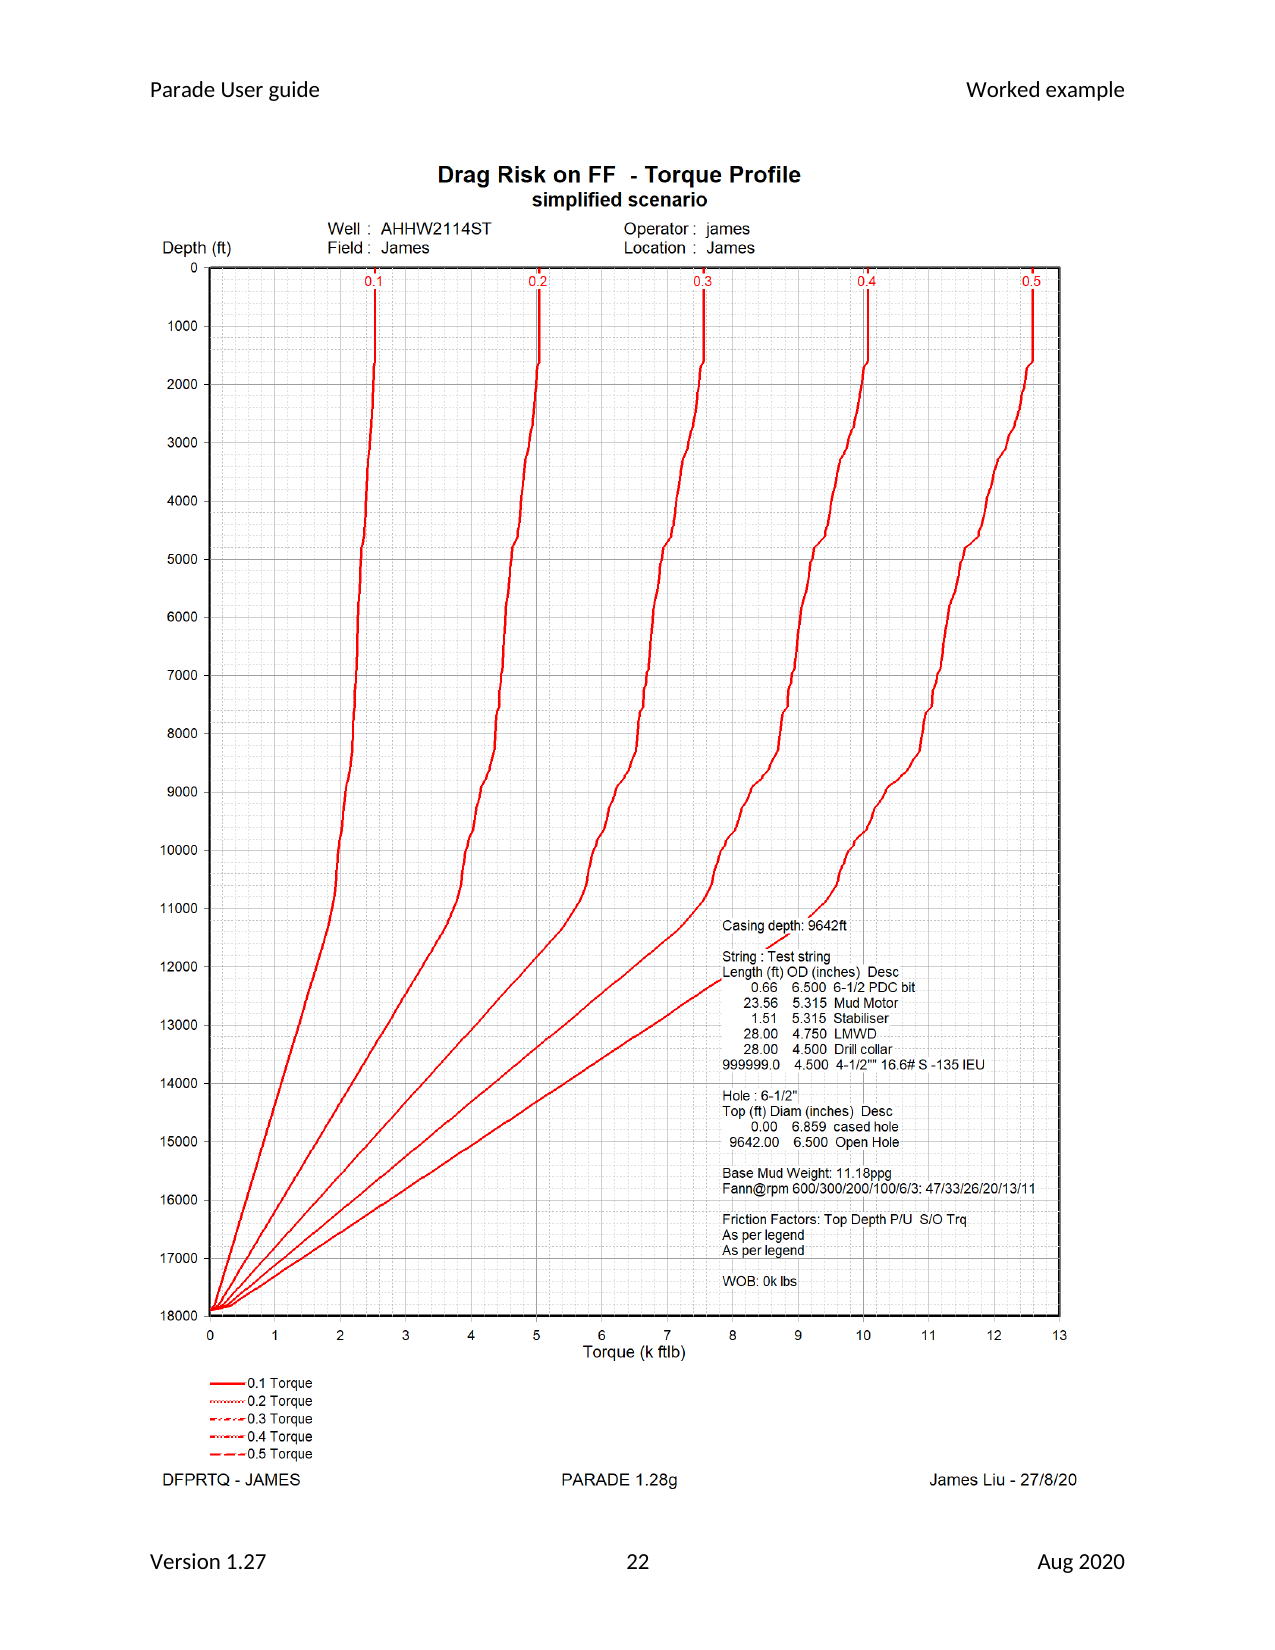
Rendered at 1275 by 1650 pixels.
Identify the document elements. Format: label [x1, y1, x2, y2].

picture [150, 150, 1093, 1500]
